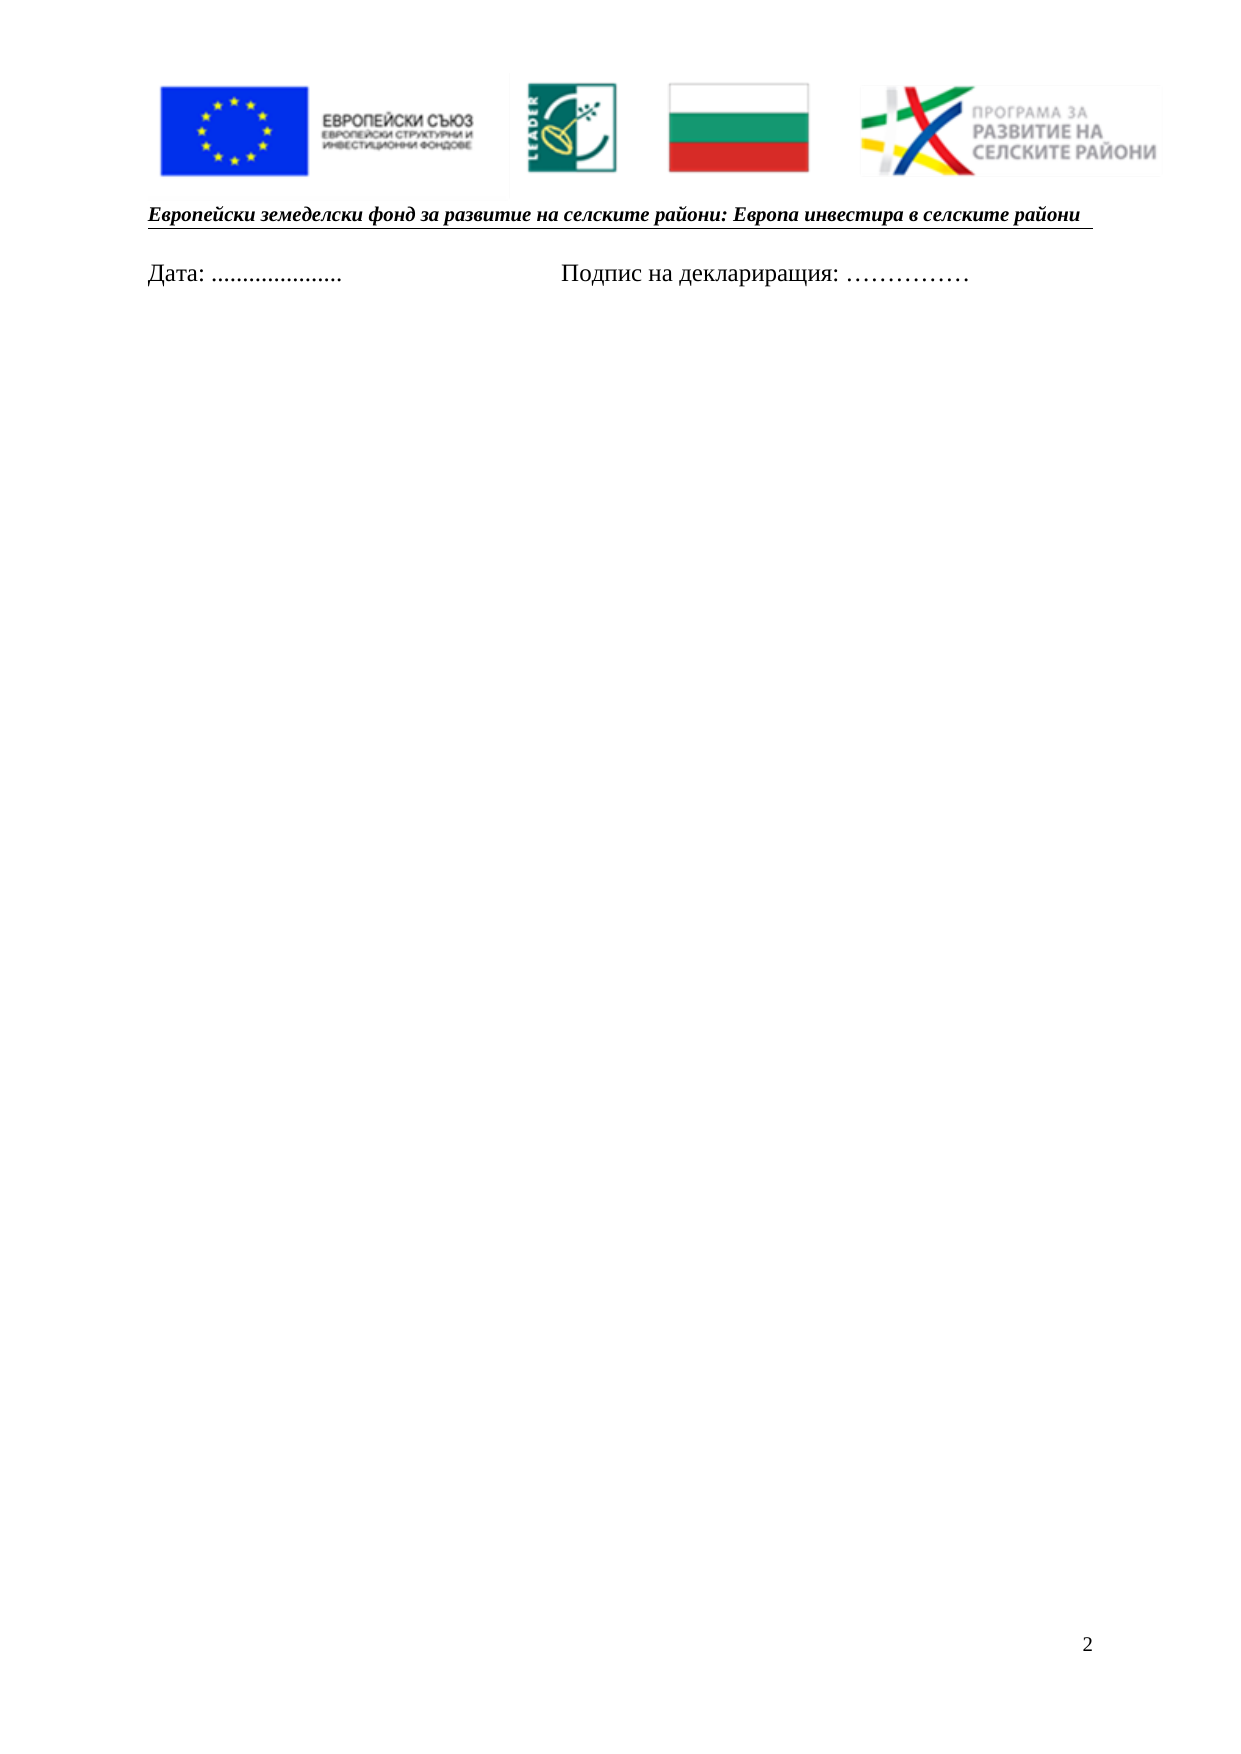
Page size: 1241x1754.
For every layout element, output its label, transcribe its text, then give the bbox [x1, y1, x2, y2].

picture [147, 73, 1164, 202]
text Дата: ..................... Подпис на деклариращия: …………… [148, 258, 1093, 287]
